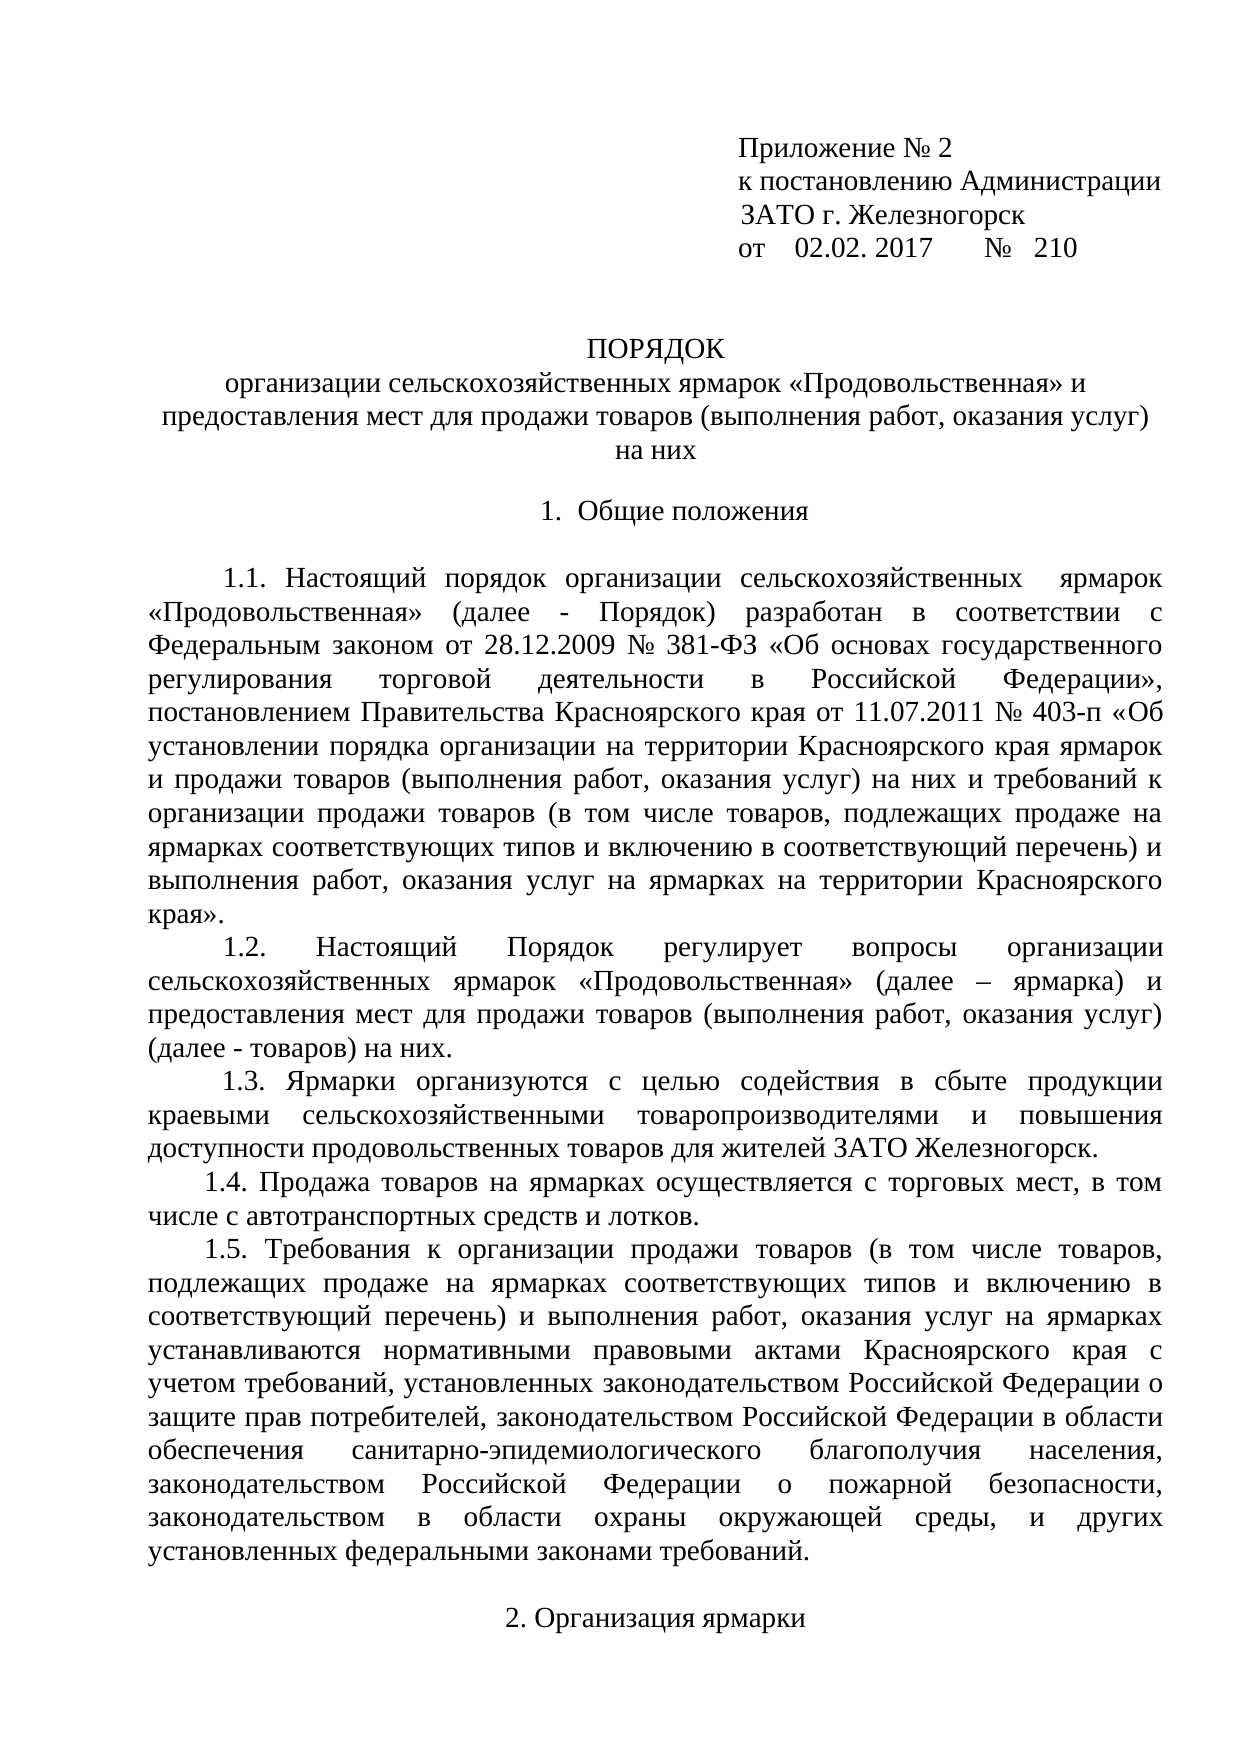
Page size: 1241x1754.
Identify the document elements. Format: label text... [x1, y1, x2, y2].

list Общие положения [185, 493, 1163, 527]
text 2. Организация ярмарки [148, 1600, 1163, 1634]
text к постановлению Администрации [148, 163, 1163, 197]
text 1.5. Требования к организации продажи товаров (в том числе товаров, подлежащих продаже на ярмарках соответствующих типов и включению в соответствующий перечень) и выполнения работ, оказания услуг на ярмарках устанавливаются нормативными правовыми актами Красноярского края с учетом требований, установленных законодательством Российской Федерации о защите прав потребителей, законодательством Российской Федерации в области обеспечения санитарно-эпидемиологического благополучия населения, законодательством Российской Федерации о пожарной безопасности, законодательством в области охраны окружающей среды, и других установленных федеральными законами требований. [148, 1231, 1163, 1567]
text 1.1. Настоящий порядок организации сельскохозяйственных ярмарок «Продовольственная» (далее - Порядок) разработан в соответствии с Федеральным законом от 28.12.2009 № 381-ФЗ «Об основах государственного регулирования торговой деятельности в Российской Федерации», постановлением Правительства Красноярского края от 11.07.2011 № 403-п «Об установлении порядка организации на территории Красноярского края ярмарок и продажи товаров (выполнения работ, оказания услуг) на них и требований к организации продажи товаров (в том числе товаров, подлежащих продаже на ярмарках соответствующих типов и включению в соответствующий перечень) и выполнения работ, оказания услуг на ярмарках на территории Красноярского края». [148, 560, 1163, 929]
text ЗАТО г. Железногорск [148, 197, 1163, 231]
text 1.2. Настоящий Порядок регулирует вопросы организации сельскохозяйственных ярмарок «Продовольственная» (далее – ярмарка) и предоставления мест для продажи товаров (выполнения работ, оказания услуг) (далее - товаров) на них. [148, 929, 1163, 1063]
text от 02.02. 2017 № 210 [148, 231, 1163, 264]
text Приложение № 2 [148, 130, 1163, 163]
text 1.4. Продажа товаров на ярмарках осуществляется с торговых мест, в том числе с автотранспортных средств и лотков. [148, 1164, 1163, 1231]
text ПОРЯДОК [148, 331, 1163, 365]
text 1.3. Ярмарки организуются с целью содействия в сбыте продукции краевыми сельскохозяйственными товаропроизводителями и повышения доступности продовольственных товаров для жителей ЗАТО Железногорск. [148, 1063, 1163, 1164]
text организации сельскохозяйственных ярмарок «Продовольственная» и предоставления мест для продажи товаров (выполнения работ, оказания услуг) на них [148, 365, 1163, 465]
